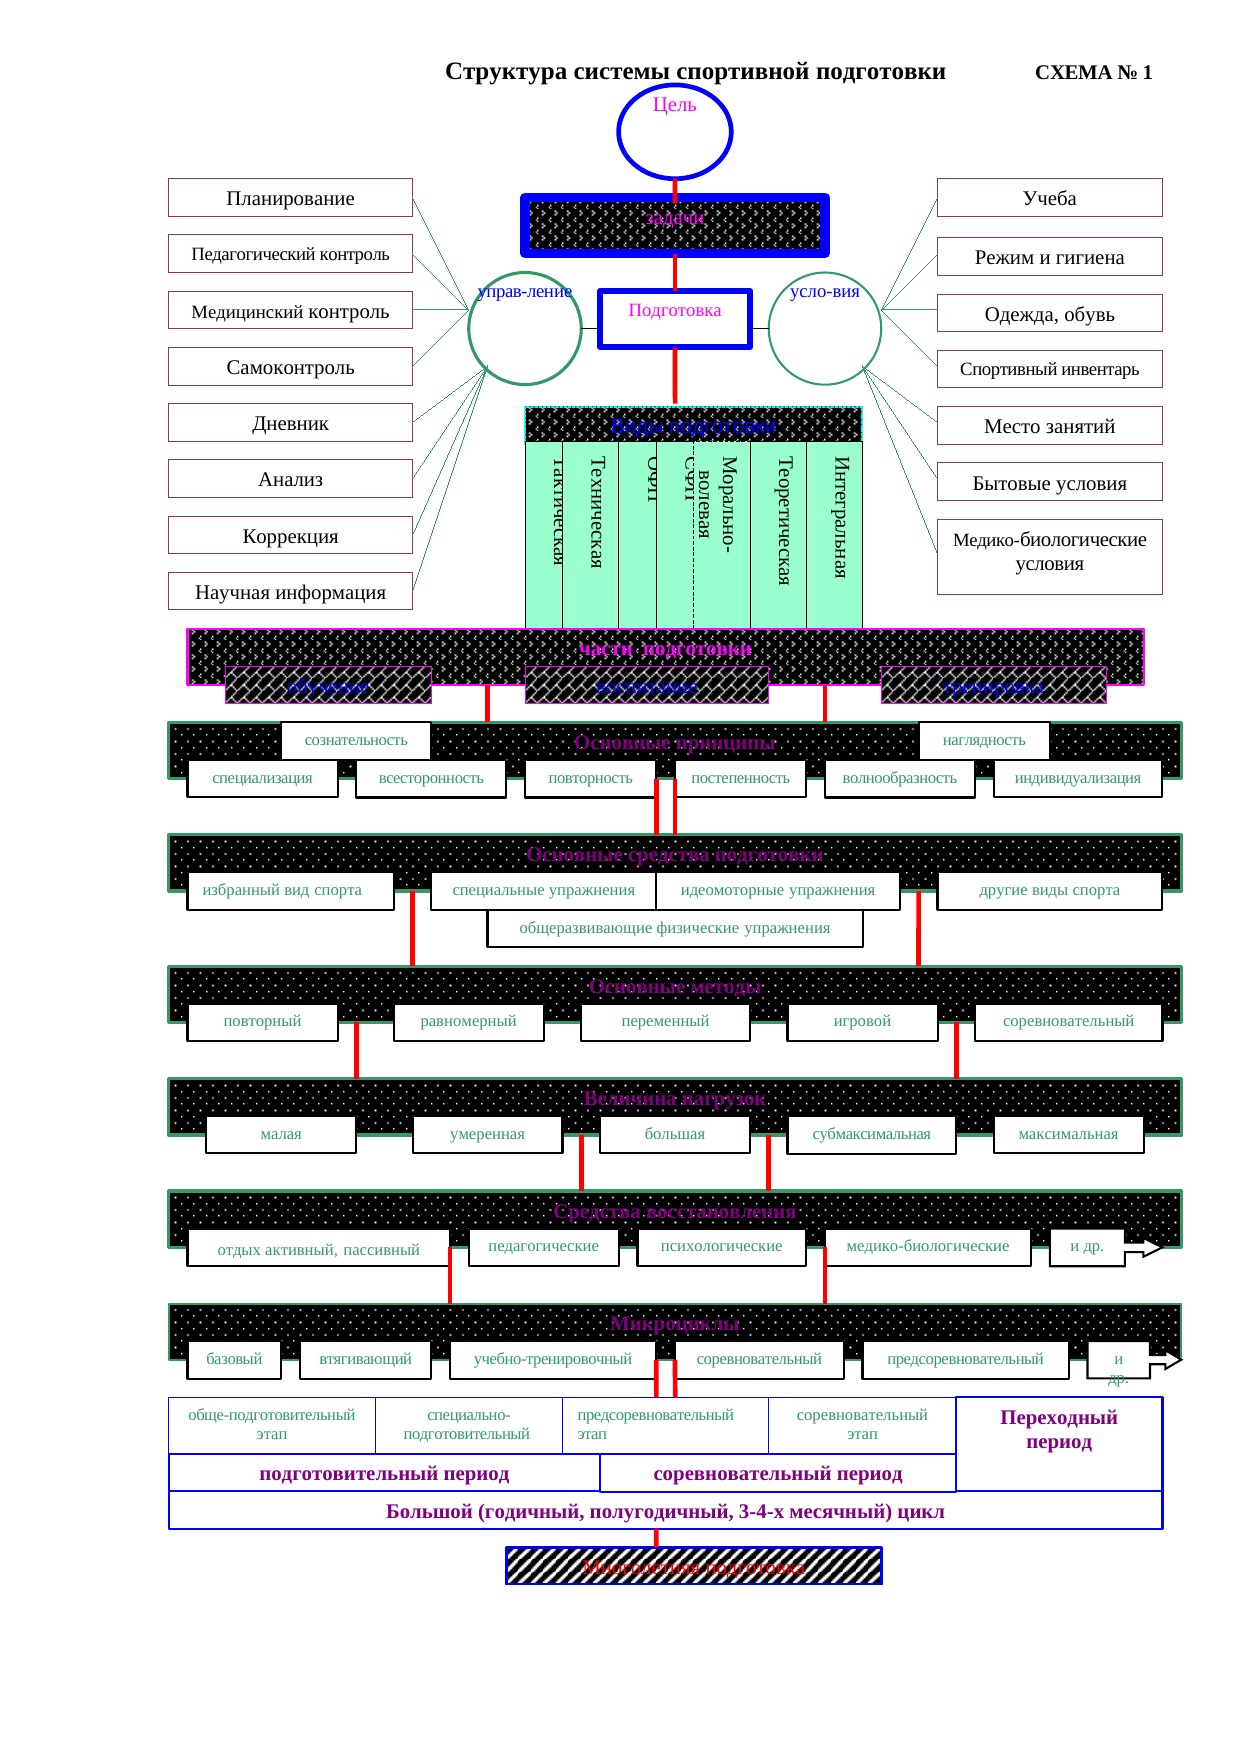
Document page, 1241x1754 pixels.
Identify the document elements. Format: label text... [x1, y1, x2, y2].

picture [508, 1549, 880, 1583]
picture [526, 408, 861, 441]
picture [170, 968, 1180, 1021]
picture [170, 836, 1180, 889]
picture [170, 1305, 1180, 1359]
picture [170, 1193, 1180, 1246]
picture [882, 667, 1106, 703]
picture [526, 667, 768, 703]
picture [170, 1080, 1180, 1133]
picture [976, 761, 993, 777]
text Структура системы спортивной подготовки СХЕМА № 1 [150, 56, 1183, 85]
picture [226, 667, 431, 703]
picture [530, 202, 820, 249]
picture [170, 724, 280, 777]
picture [1051, 724, 1180, 777]
picture [189, 630, 1143, 684]
picture [432, 724, 918, 777]
picture [339, 761, 355, 777]
